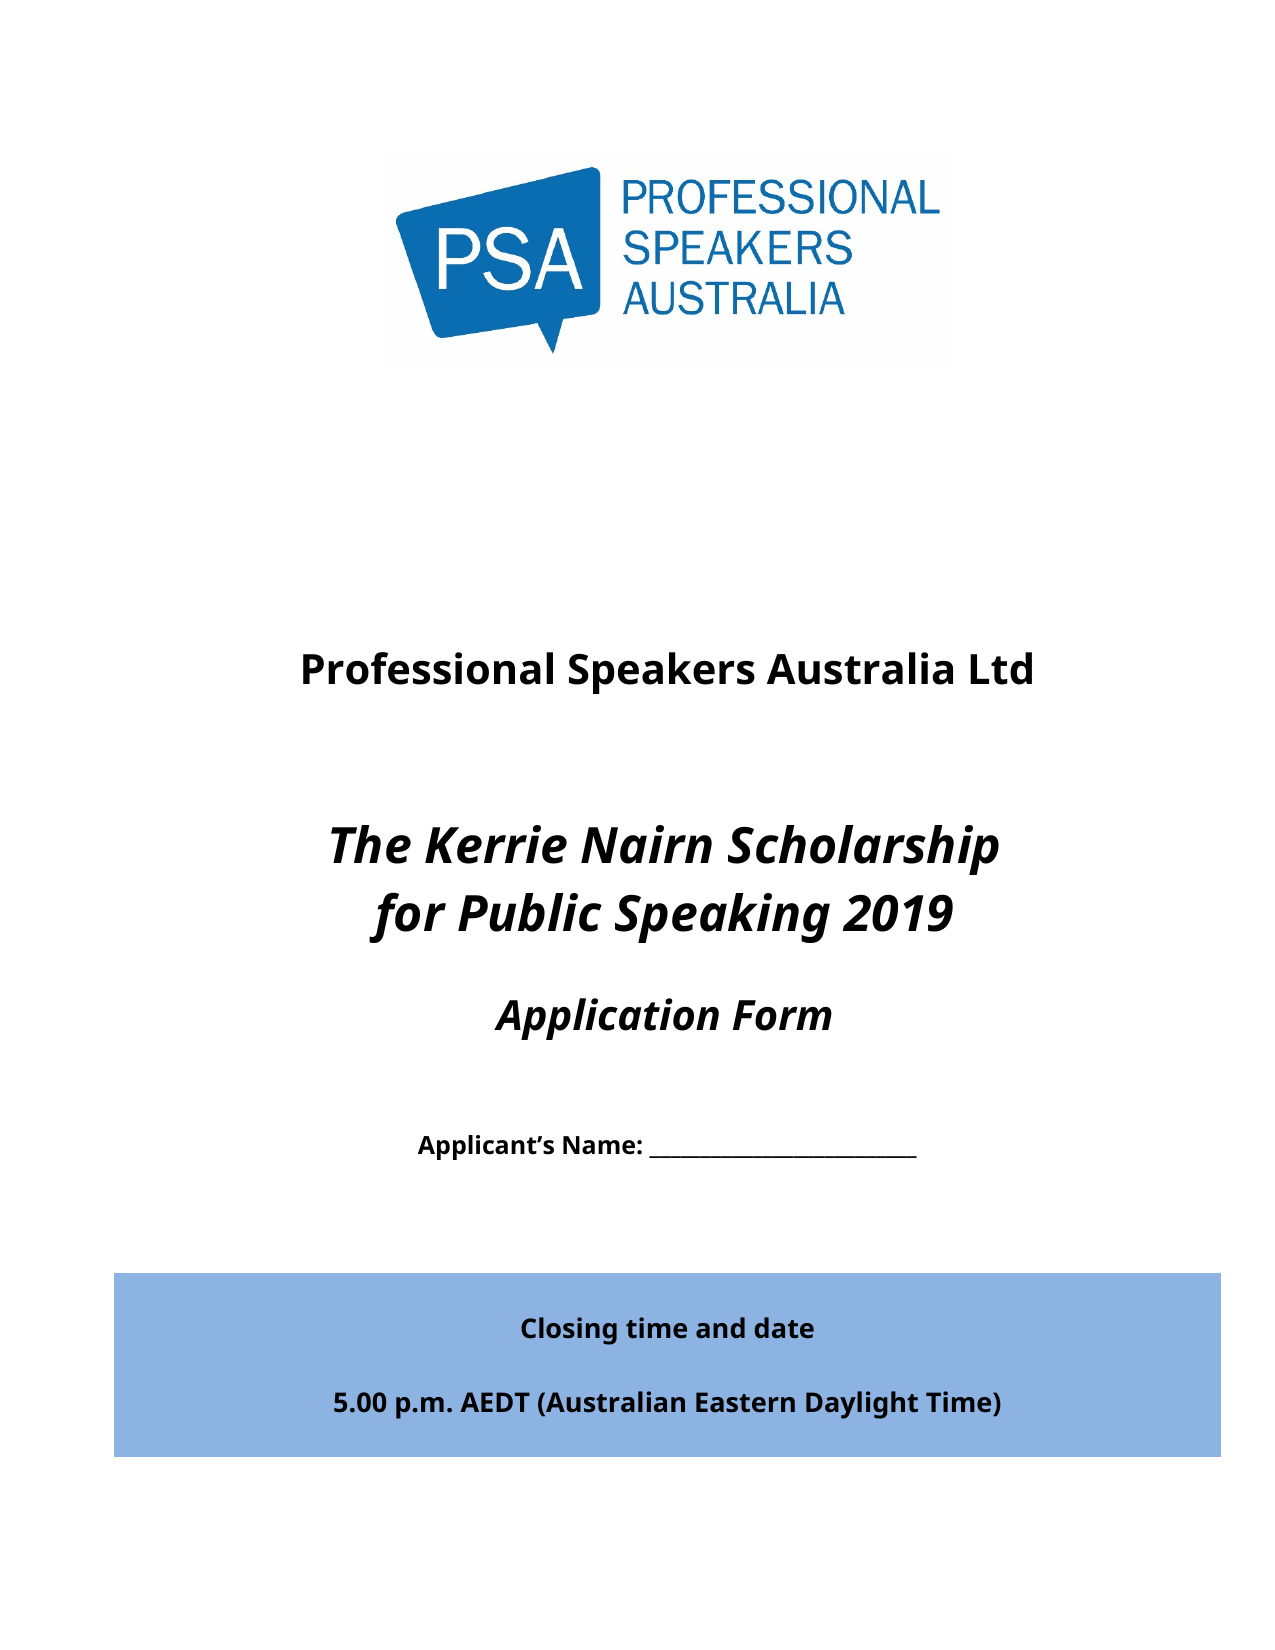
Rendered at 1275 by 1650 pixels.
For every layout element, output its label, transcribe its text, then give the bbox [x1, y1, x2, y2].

text 5.00 p.m. AEDT (Australian Eastern Daylight Time) [114, 1383, 1221, 1420]
text Closing time and date [114, 1309, 1221, 1346]
subtitle Application Form [114, 986, 1221, 1043]
text Applicant’s Name: __________________________ [114, 1128, 1221, 1162]
text for Public Speaking 2019 [114, 878, 1221, 946]
subtitle Professional Speakers Australia Ltd [114, 640, 1221, 696]
picture [381, 150, 953, 368]
text The Kerrie Nairn Scholarship [114, 810, 1221, 878]
